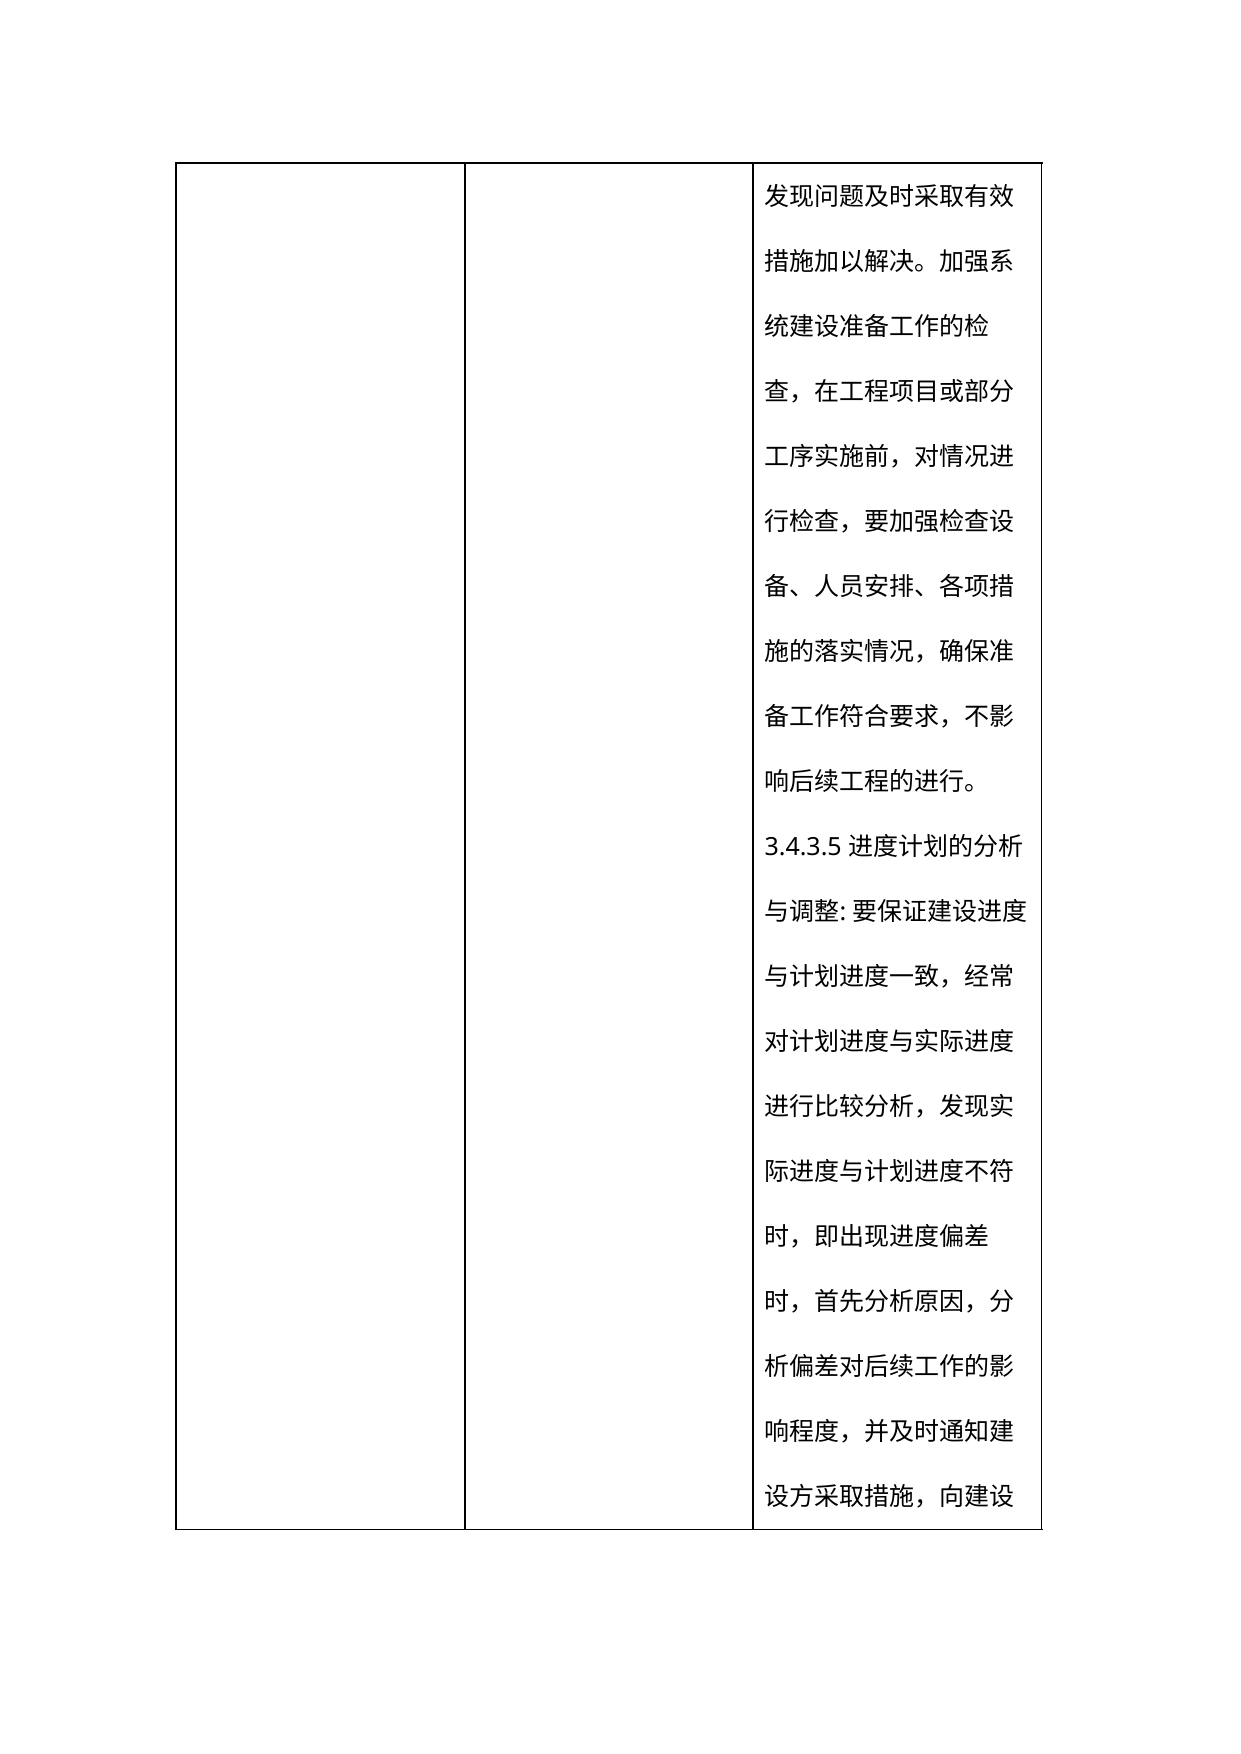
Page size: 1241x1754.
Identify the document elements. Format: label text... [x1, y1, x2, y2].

table_cell [466, 164, 752, 1528]
table_cell 1 [177, 164, 464, 1528]
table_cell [754, 164, 1041, 1528]
